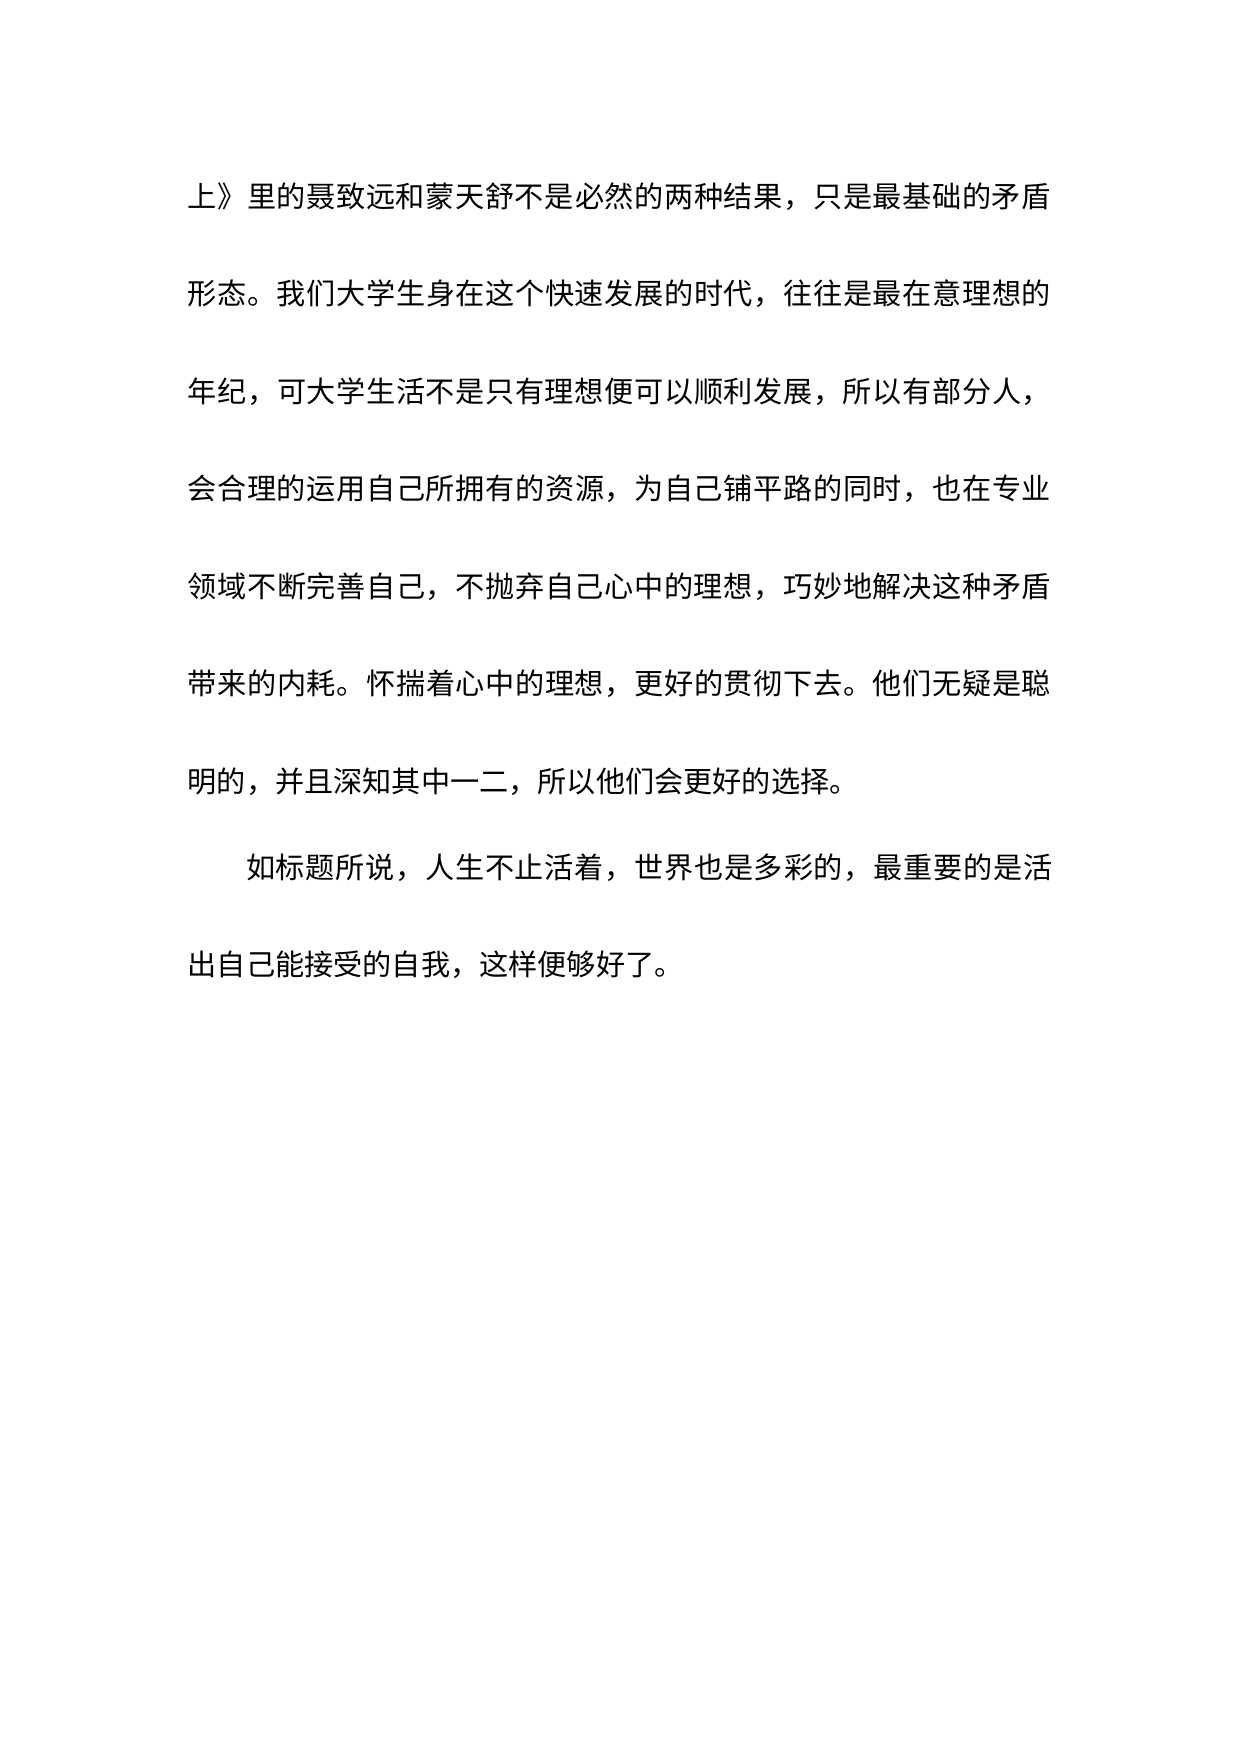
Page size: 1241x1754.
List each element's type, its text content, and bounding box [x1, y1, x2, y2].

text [187, 162, 1053, 812]
text 如标题所说，人生不止活着，世界也是多彩的，最重要的是活出自己能接受的自我，这样便够好了。 [187, 833, 1053, 996]
